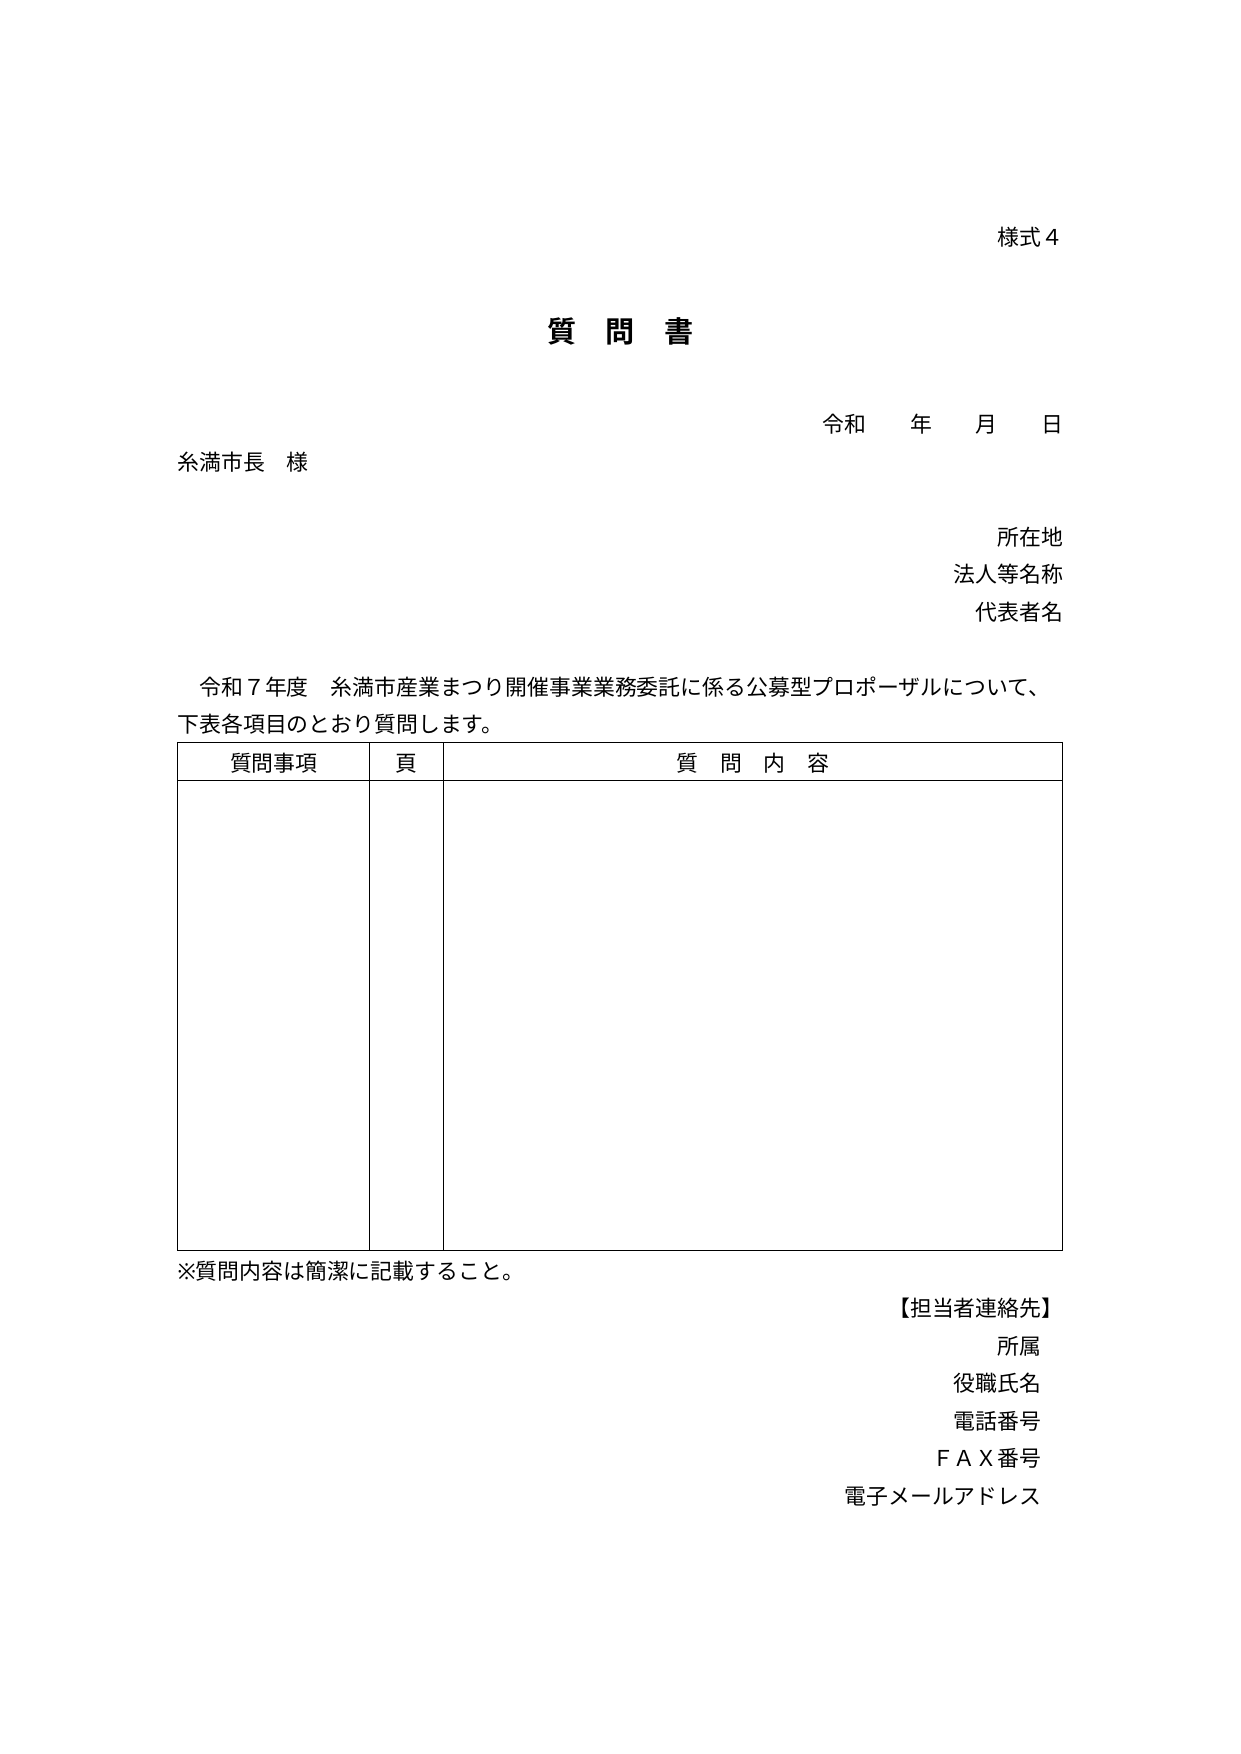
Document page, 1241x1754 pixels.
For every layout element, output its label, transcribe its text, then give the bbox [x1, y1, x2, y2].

text 所在地 [177, 517, 1063, 554]
text ＦＡＸ番号 [177, 1438, 1041, 1476]
text 電話番号 [177, 1401, 1041, 1438]
table_cell [370, 781, 443, 1250]
text 糸満市長 様 [177, 442, 1063, 479]
table_header 頁 [370, 743, 443, 780]
text 代表者名 [177, 592, 1063, 629]
text 【担当者連絡先】 [177, 1288, 1063, 1326]
text 法人等名称 [177, 554, 1063, 592]
table_header 質問事項 [178, 743, 369, 780]
text 様式４ [177, 217, 1063, 254]
table_header 質 問 内 容 [444, 743, 1062, 780]
text 電子メールアドレス [177, 1476, 1041, 1513]
text 下表各項目のとおり質問します。 [177, 704, 1063, 742]
table_cell [444, 781, 1062, 1250]
text 所属 [177, 1326, 1041, 1363]
text 質 問 書 [177, 292, 1063, 367]
table_cell [178, 781, 369, 1250]
text 令和 年 月 日 [177, 404, 1063, 442]
text 令和７年度 糸満市産業まつり開催事業業務委託に係る公募型プロポーザルについて、 [177, 667, 1063, 704]
text 役職氏名 [177, 1363, 1041, 1401]
text ※質問内容は簡潔に記載すること。 [177, 1251, 1063, 1288]
